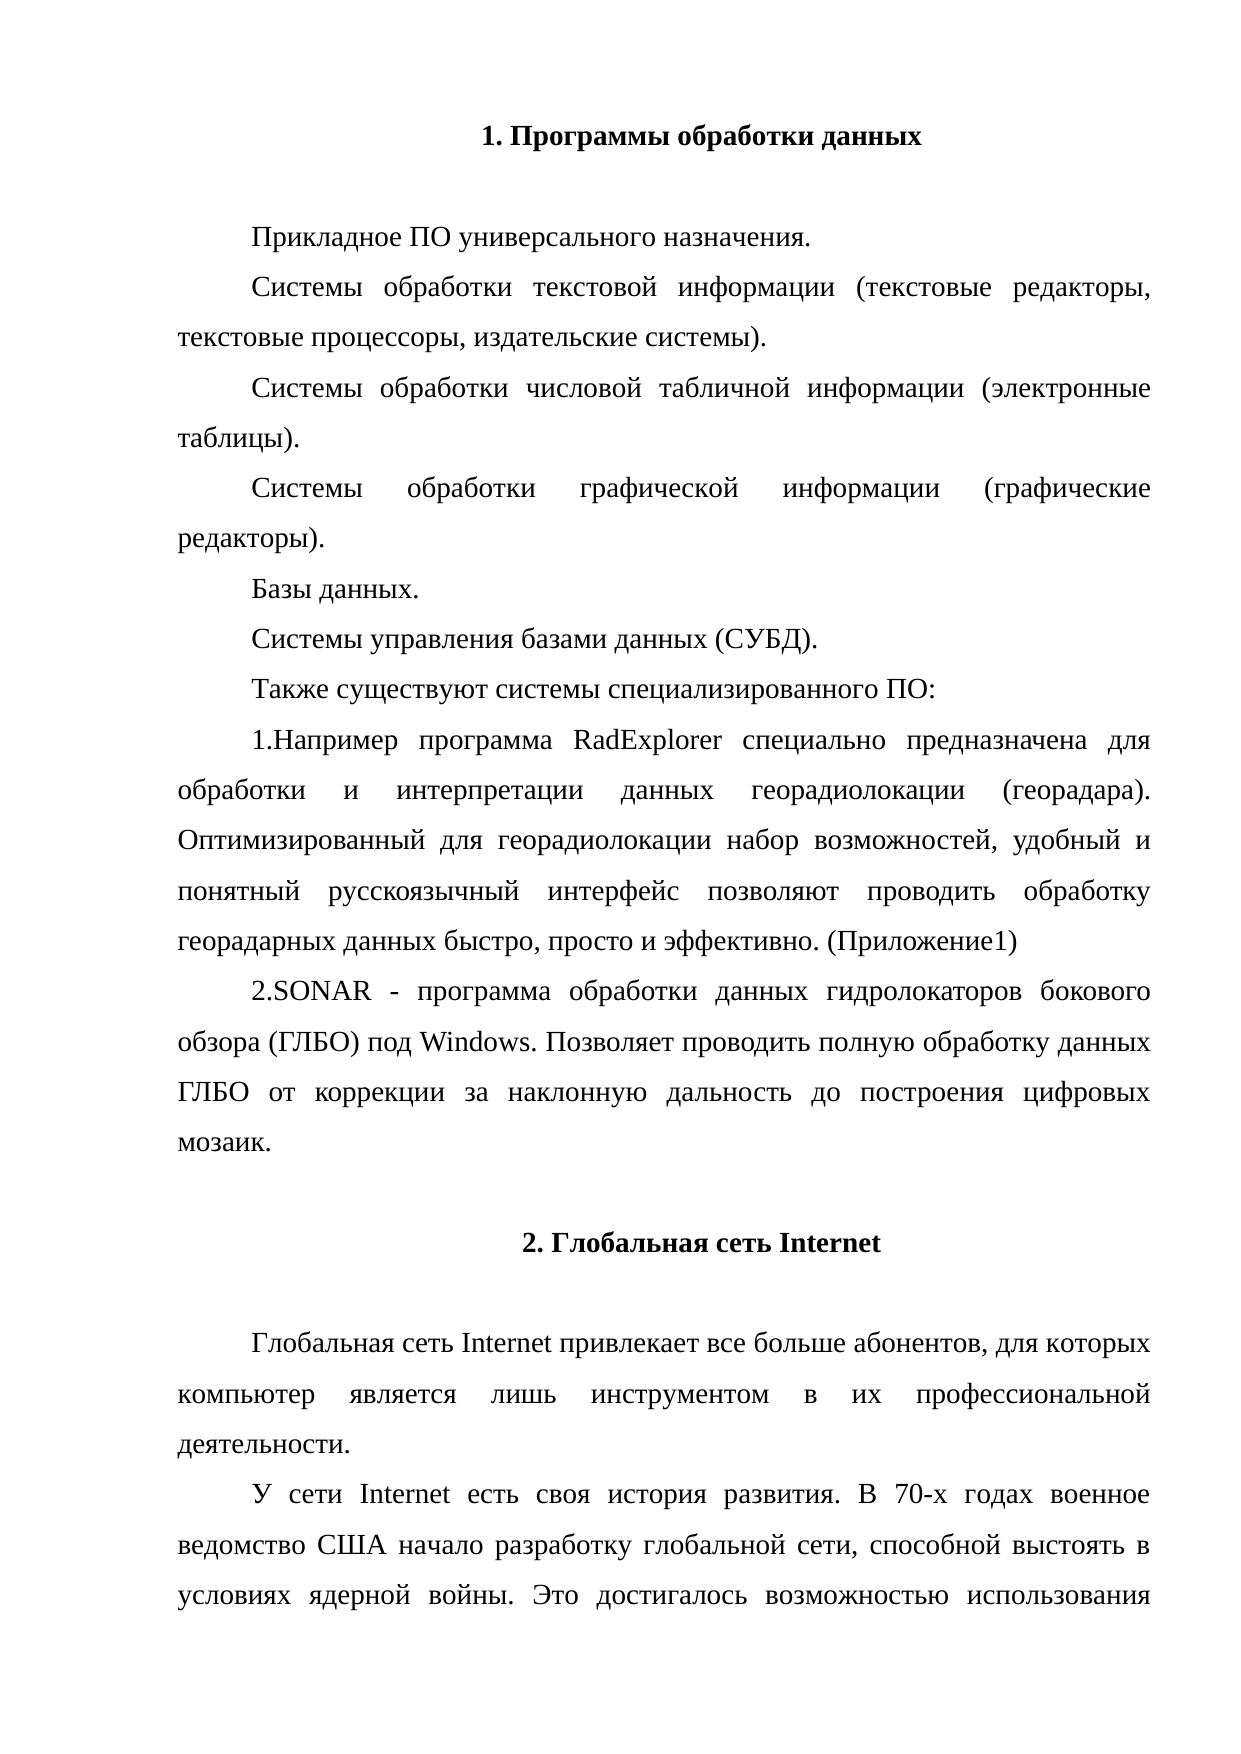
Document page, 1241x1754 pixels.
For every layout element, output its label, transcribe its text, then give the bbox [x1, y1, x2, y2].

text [177, 1477, 1152, 1611]
text Системы обработки числовой табличной информации (электронные таблицы). [177, 370, 1152, 453]
text Также существуют системы специализированного ПО: [177, 672, 1152, 705]
text Глобальная сеть Internet привлекает все больше абонентов, для которых компьютер является лишь инструментом в их профессиональной деятельности. [177, 1326, 1152, 1460]
text 1. Программы обработки данных [177, 118, 1152, 152]
text Базы данных. [177, 571, 1152, 604]
text Системы обработки графической информации (графические редакторы). [177, 470, 1152, 554]
text 1.Например программа RadExplorer специально предназначена для обработки и интерпретации данных георадиолокации (георадара). Оптимизированный для георадиолокации набор возможностей, удобный и понятный русскоязычный интерфейс позволяют проводить обработку георадарных данных быстро, просто и эффективно. (Приложение1) [177, 722, 1152, 957]
text 2.SONAR - программа обработки данных гидролокаторов бокового обзора (ГЛБО) под Windows. Позволяет проводить полную обработку данных ГЛБО от коррекции за наклонную дальность до построения цифровых мозаик. [177, 973, 1152, 1158]
text Системы обработки текстовой информации (текстовые редакторы, текстовые процессоры, издательские системы). [177, 269, 1152, 353]
text 2. Глобальная сеть Internet [177, 1225, 1152, 1258]
text Прикладное ПО универсального назначения. [177, 219, 1152, 252]
text Системы управления базами данных (СУБД). [177, 621, 1152, 655]
